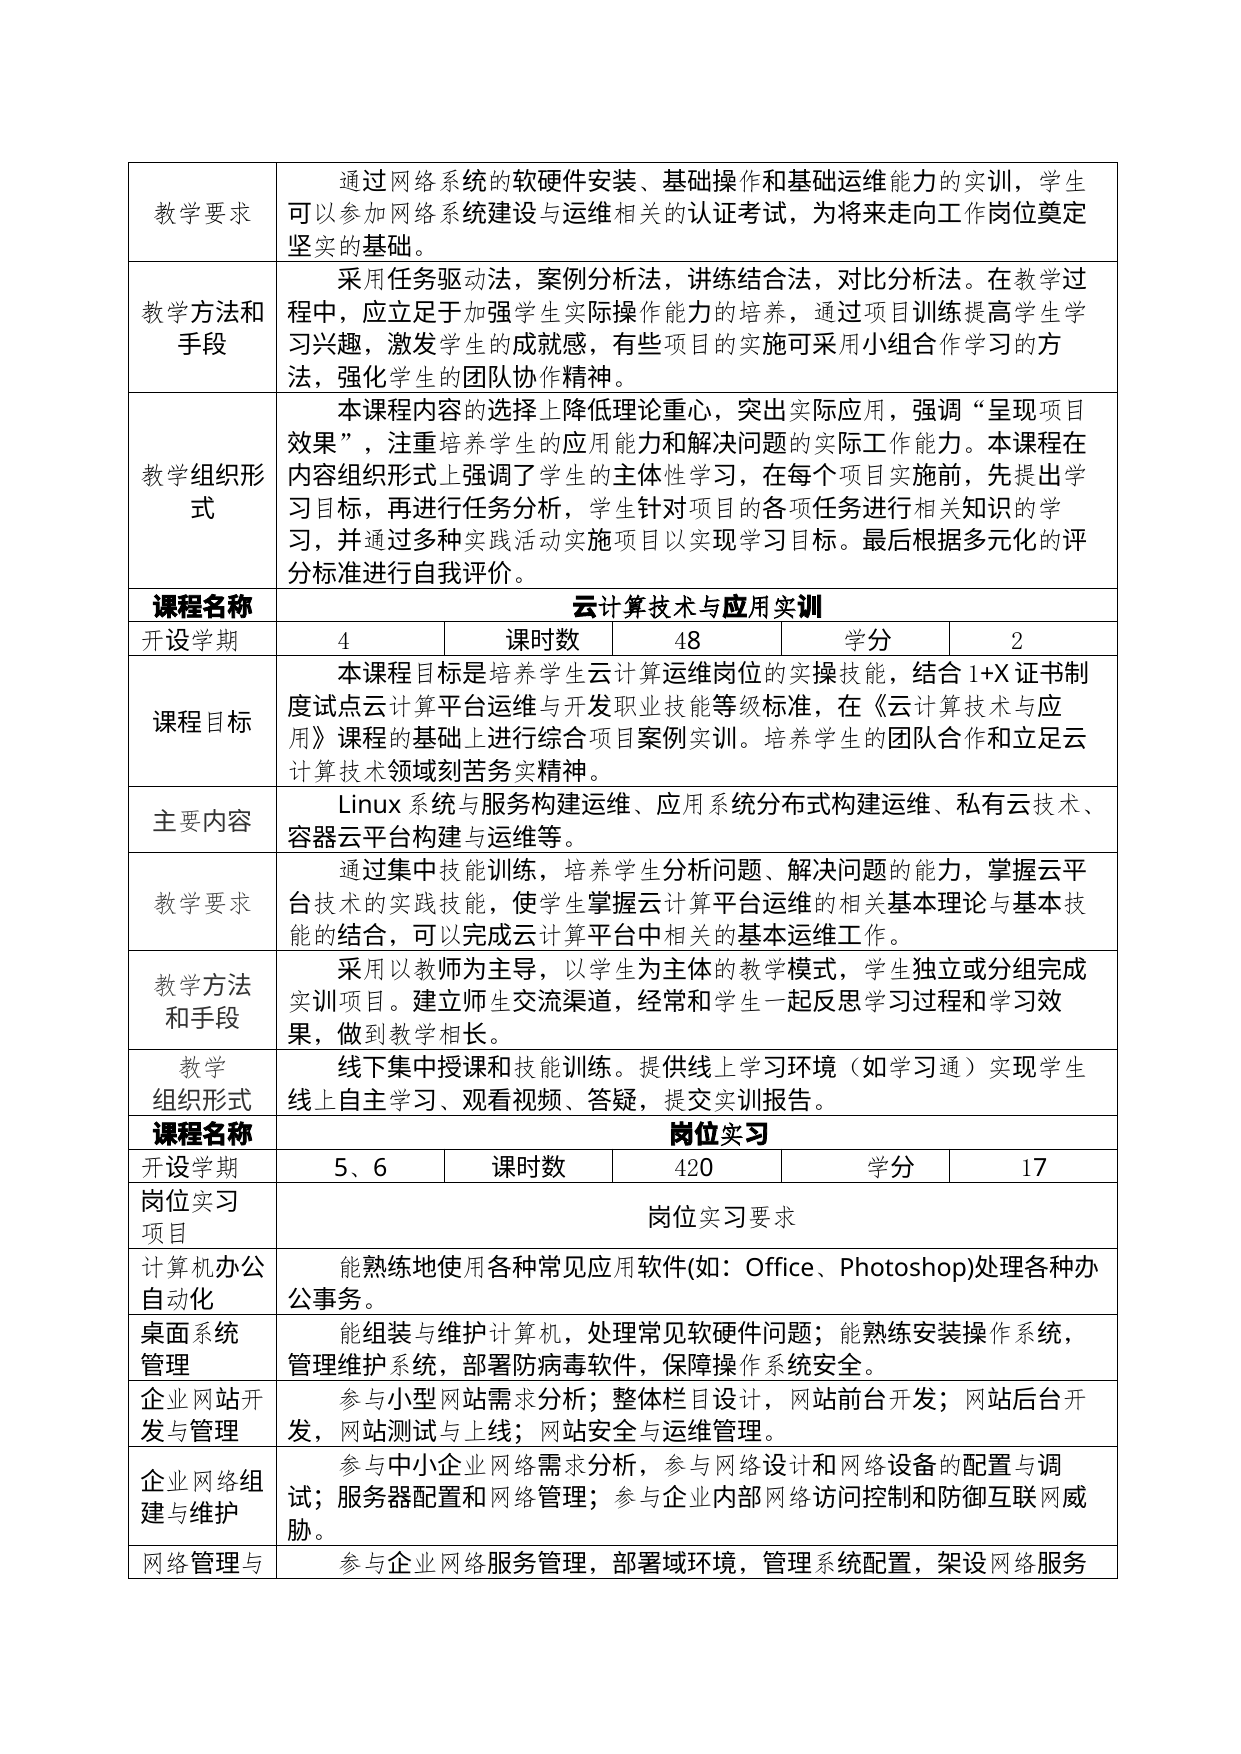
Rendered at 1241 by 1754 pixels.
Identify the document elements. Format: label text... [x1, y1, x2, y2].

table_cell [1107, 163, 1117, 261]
table_cell 教学方法 和手段 [129, 951, 276, 1049]
table_cell 企业网站开发与管理 [129, 1381, 276, 1446]
table_cell 48 [613, 622, 781, 655]
table_cell 4 [277, 622, 444, 655]
table_cell 开设学期 [129, 622, 276, 655]
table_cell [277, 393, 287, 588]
table_cell 教学方法和手段 [129, 262, 276, 392]
table_cell 云计算技术与应用实训 [277, 589, 1117, 621]
table_cell 教学 组织形式 [129, 1050, 276, 1115]
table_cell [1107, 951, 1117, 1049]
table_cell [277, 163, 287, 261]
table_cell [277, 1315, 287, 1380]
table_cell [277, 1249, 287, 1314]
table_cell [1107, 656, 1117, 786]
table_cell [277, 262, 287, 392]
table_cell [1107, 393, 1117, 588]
table_cell 学分 [782, 622, 949, 655]
table_cell 计算机办公自动化 [129, 1249, 276, 1314]
table_cell 岗位实习 [277, 1116, 1117, 1148]
table_cell 课时数 [445, 622, 612, 655]
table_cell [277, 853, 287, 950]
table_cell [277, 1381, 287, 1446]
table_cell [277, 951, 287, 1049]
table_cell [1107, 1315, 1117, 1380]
table_cell 课程名称 [129, 1116, 276, 1148]
table_cell 教学要求 [129, 163, 276, 261]
table_cell 企业网络组建与维护 [129, 1447, 276, 1545]
table_cell 主要内容 [129, 787, 276, 852]
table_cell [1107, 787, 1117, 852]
table_cell 课程目标 [129, 656, 276, 786]
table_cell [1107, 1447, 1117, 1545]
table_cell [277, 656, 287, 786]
table_cell 课程名称 [129, 589, 276, 621]
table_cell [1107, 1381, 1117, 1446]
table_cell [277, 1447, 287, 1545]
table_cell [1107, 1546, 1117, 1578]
table_cell 2 [950, 622, 1117, 655]
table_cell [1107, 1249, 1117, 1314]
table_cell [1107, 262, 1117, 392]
table_cell 教学组织形式 [129, 393, 276, 588]
table_cell 网络管理与安全维护 [129, 1546, 276, 1578]
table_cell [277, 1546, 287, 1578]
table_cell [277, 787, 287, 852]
table_cell 教学要求 [129, 853, 276, 950]
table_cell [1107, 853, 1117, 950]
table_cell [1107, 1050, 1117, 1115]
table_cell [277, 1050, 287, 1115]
table_cell 岗位实习要求 [277, 1183, 1117, 1248]
table_cell 桌面系统 管理 [129, 1315, 276, 1380]
